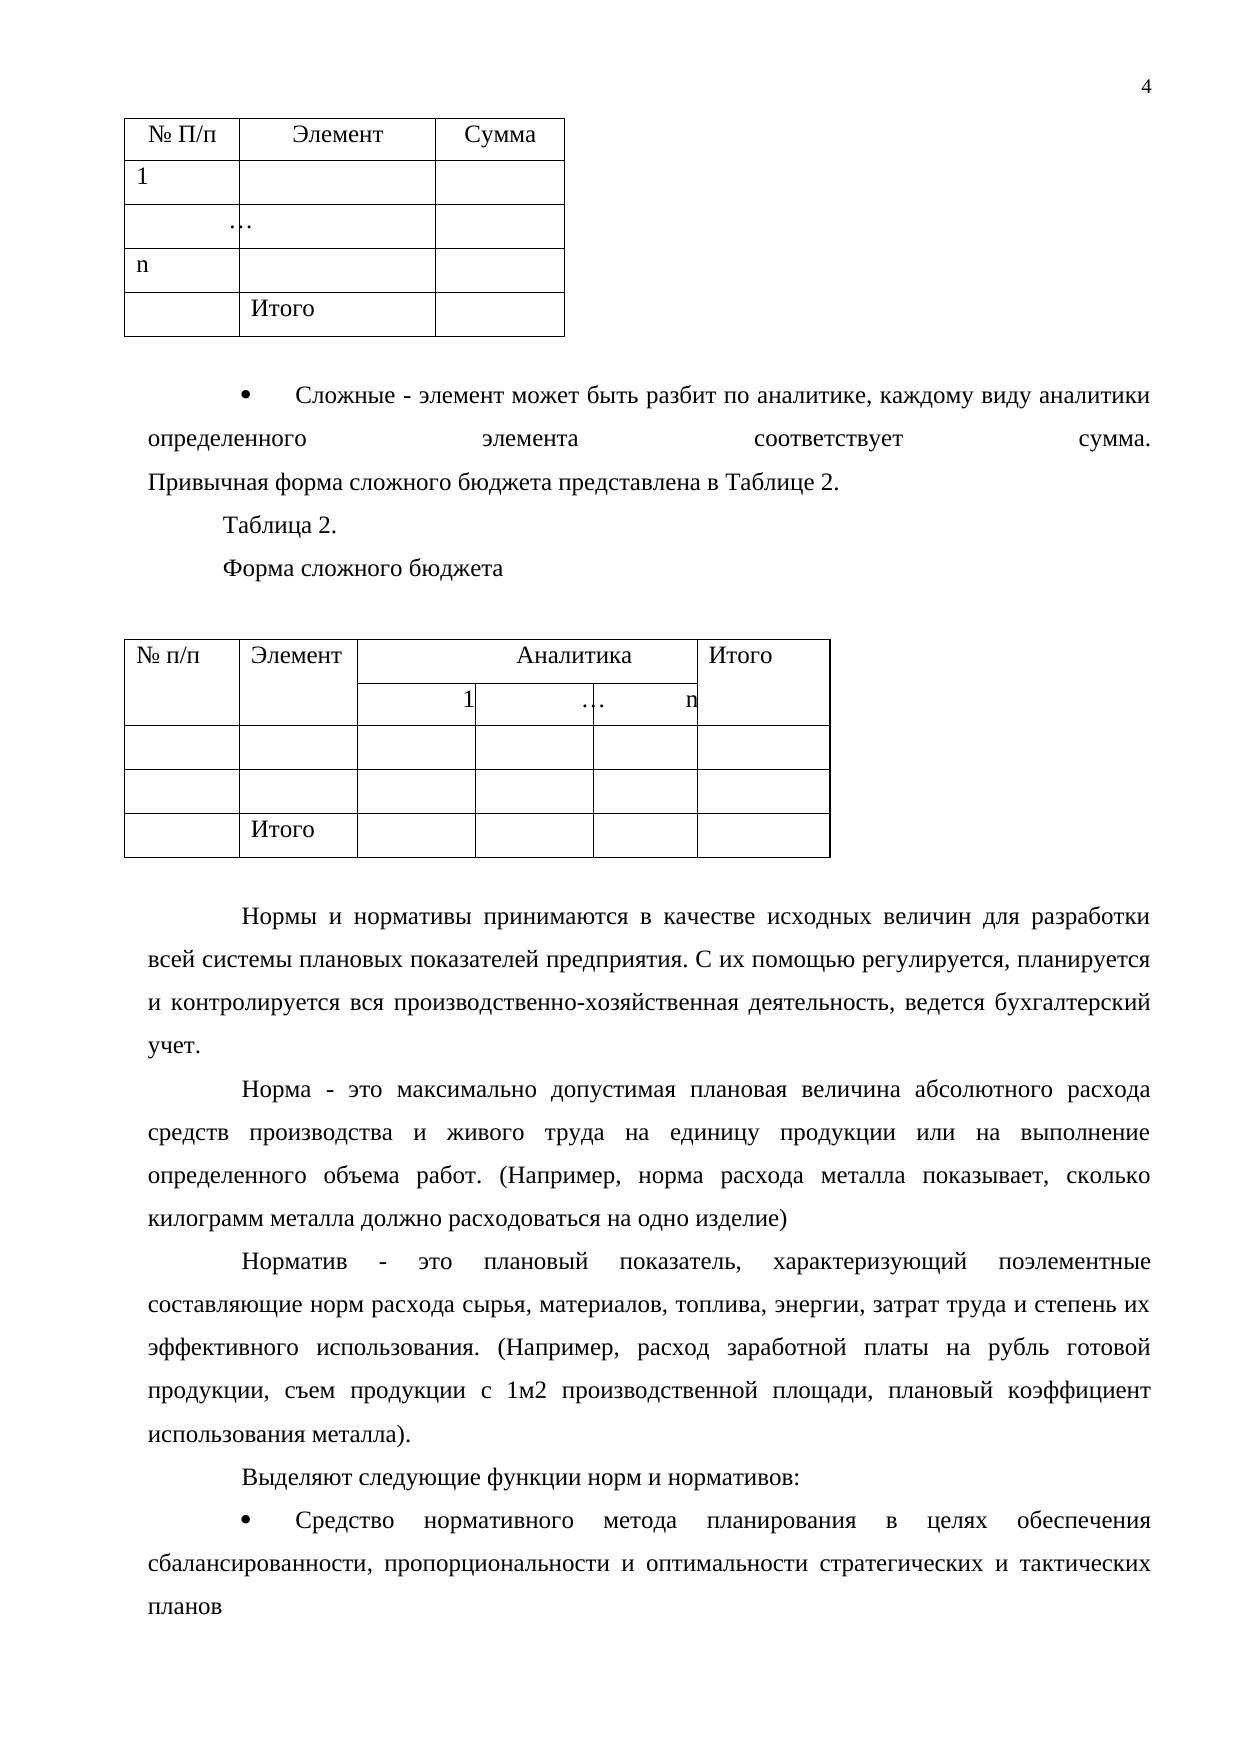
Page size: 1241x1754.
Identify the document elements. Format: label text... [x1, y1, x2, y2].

table_header № п/п [125, 640, 239, 725]
table_header Итого [698, 640, 829, 725]
table_cell Итого [240, 293, 435, 336]
table_cell [594, 814, 697, 857]
table_cell [476, 814, 593, 857]
table_header Сумма [436, 119, 564, 160]
table_cell [436, 161, 564, 204]
table_cell n [125, 249, 239, 292]
table_cell [594, 726, 697, 769]
table_cell [125, 770, 239, 813]
table_cell [240, 205, 435, 248]
table_cell n [594, 684, 697, 725]
table_cell [240, 726, 357, 769]
table_cell [476, 726, 593, 769]
table_cell 1 [358, 684, 475, 725]
table_cell Итого [240, 814, 357, 857]
table_cell [358, 726, 475, 769]
table_cell [698, 726, 829, 769]
table_cell [436, 249, 564, 292]
table_cell [436, 205, 564, 248]
table_cell [125, 293, 239, 336]
table_cell [594, 770, 697, 813]
table_cell [240, 161, 435, 204]
text Норматив - это плановый показатель, характеризующий поэлементные составляющие норм расхода сырья, материалов, топлива, энергии, затрат труда и степень их эффективного использования. (Например, расход заработной платы на рубль готовой продукции, съем продукции с 1м2 производственной площади, плановый коэффициент использования металла). [148, 1246, 1152, 1447]
text Норма - это максимально допустимая плановая величина абсолютного расхода средств производства и живого труда на единицу продукции или на выполнение определенного объема работ. (Например, норма расхода металла показывает, сколько килограмм металла должно расходоваться на одно изделие) [148, 1074, 1152, 1232]
table_header Элемент [240, 119, 435, 160]
table_cell [698, 814, 829, 857]
table_cell … [125, 205, 239, 248]
table_cell 1 [125, 161, 239, 204]
table_header Аналитика [358, 640, 697, 683]
table_cell [125, 814, 239, 857]
list Средство нормативного метода планирования в целях обеспечения сбалансированности, пропорциональности и оптимальности стратегических и тактических планов [148, 1505, 1152, 1620]
text Нормы и нормативы принимаются в качестве исходных величин для разработки всей системы плановых показателей предприятия. С их помощью регулируется, планируется и контролируется вся производственно-хозяйственная деятельность, ведется бухгалтерский учет. [148, 901, 1152, 1059]
table_header Элемент [240, 640, 357, 725]
text Форма сложного бюджета [223, 553, 1152, 582]
table_cell [358, 814, 475, 857]
text Выделяют следующие функции норм и нормативов: [148, 1462, 1152, 1491]
table_cell [476, 770, 593, 813]
table_cell [436, 293, 564, 336]
table_cell [240, 770, 357, 813]
table_cell [358, 770, 475, 813]
table_cell [240, 249, 435, 292]
text Таблица 2. [223, 510, 1152, 538]
table_cell [125, 726, 239, 769]
table_cell [698, 770, 829, 813]
list Сложные - элемент может быть разбит по аналитике, каждому виду аналитики определенного элемента соответствует сумма. Привычная форма сложного бюджета представлена в Таблице 2. [148, 380, 1152, 495]
table_cell … [476, 684, 593, 725]
table_header № П/п [125, 119, 239, 160]
